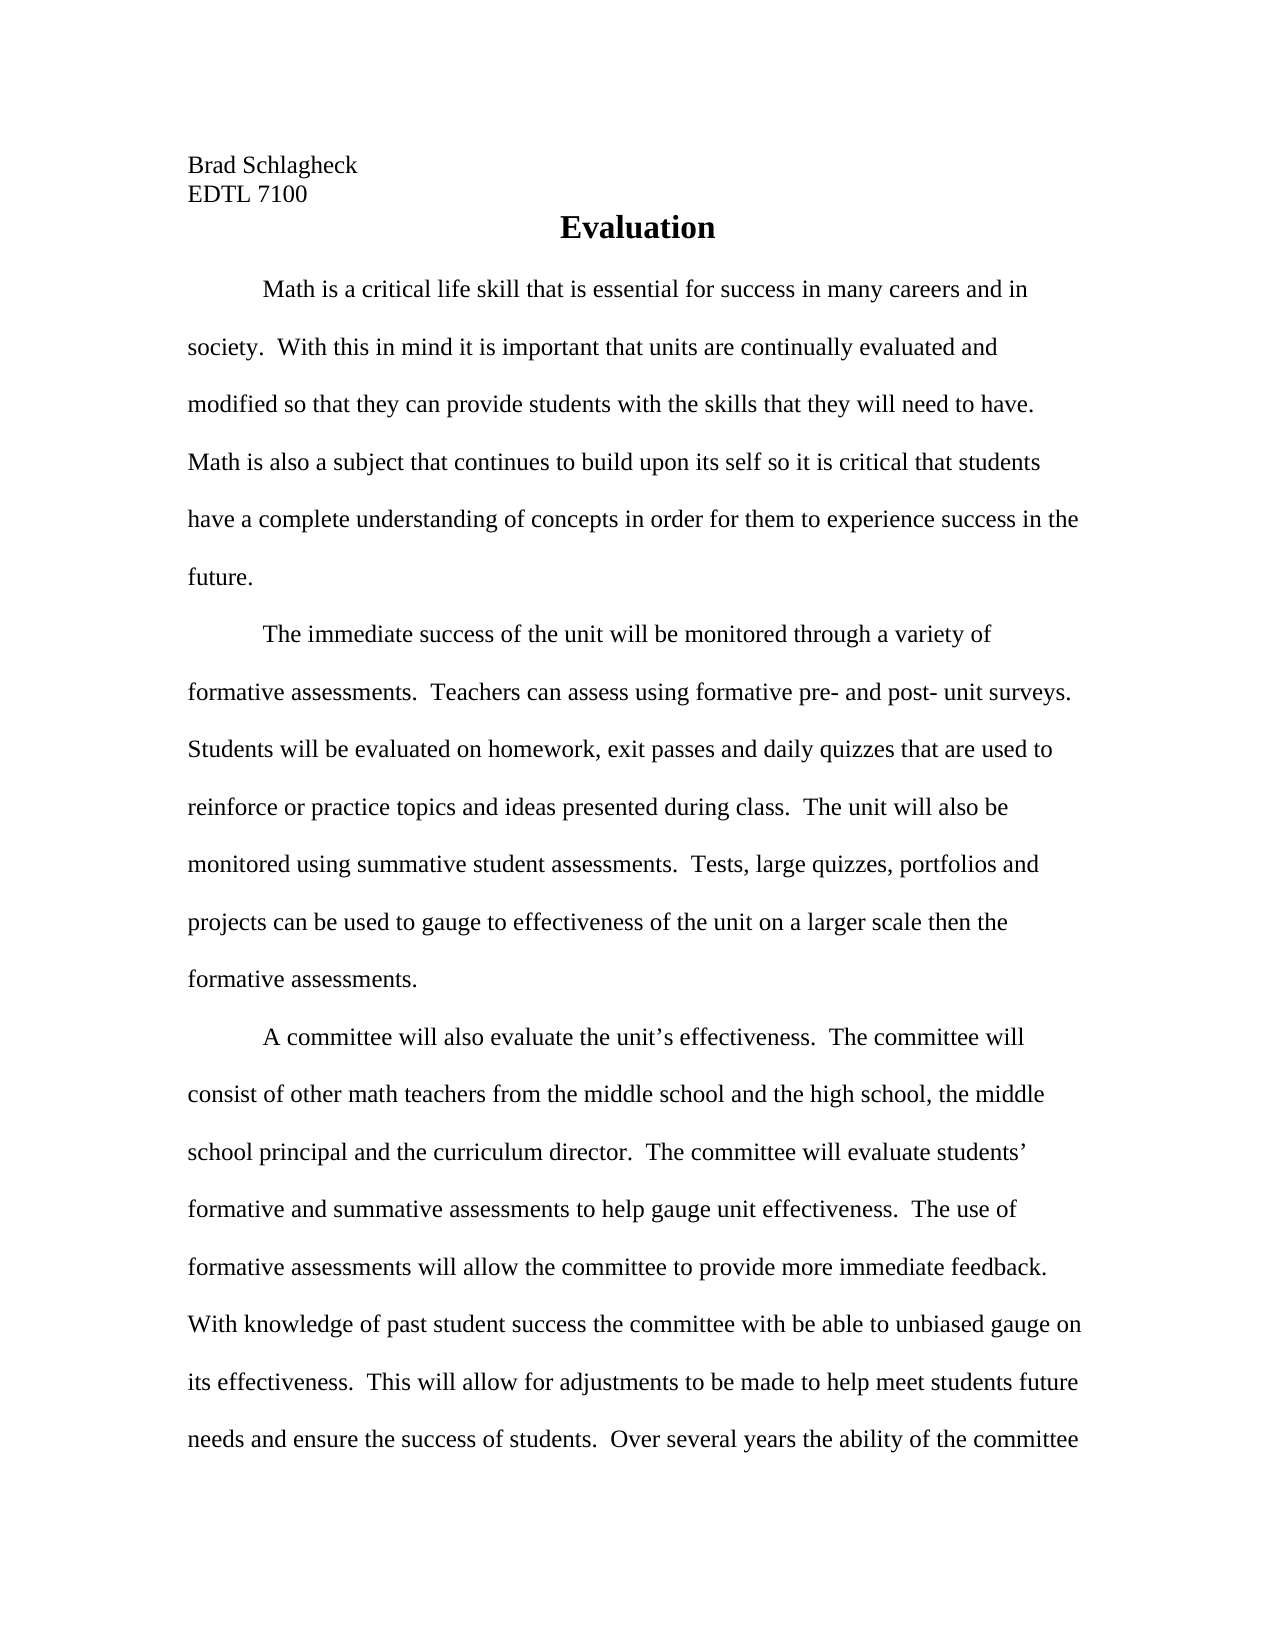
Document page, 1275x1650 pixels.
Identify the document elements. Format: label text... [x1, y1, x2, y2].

text Brad Schlagheck [187, 150, 1087, 179]
text The immediate success of the unit will be monitored through a variety of formative assessments. Teachers can assess using formative pre- and post- unit surveys. Students will be evaluated on homework, exit passes and daily quizzes that are used to reinforce or practice topics and ideas presented during class. The unit will also be monitored using summative student assessments. Tests, large quizzes, portfolios and projects can be used to gauge to effectiveness of the unit on a larger scale then the formative assessments. [187, 619, 1087, 993]
text Evaluation [187, 207, 1087, 246]
text Math is a critical life skill that is essential for success in many careers and in society. With this in mind it is important that units are continually evaluated and modified so that they can provide students with the skills that they will need to have. Math is also a subject that continues to build upon its self so it is critical that students have a complete understanding of concepts in order for them to experience success in the future. [187, 274, 1087, 591]
text EDTL 7100 [187, 179, 1087, 207]
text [187, 1022, 1087, 1453]
